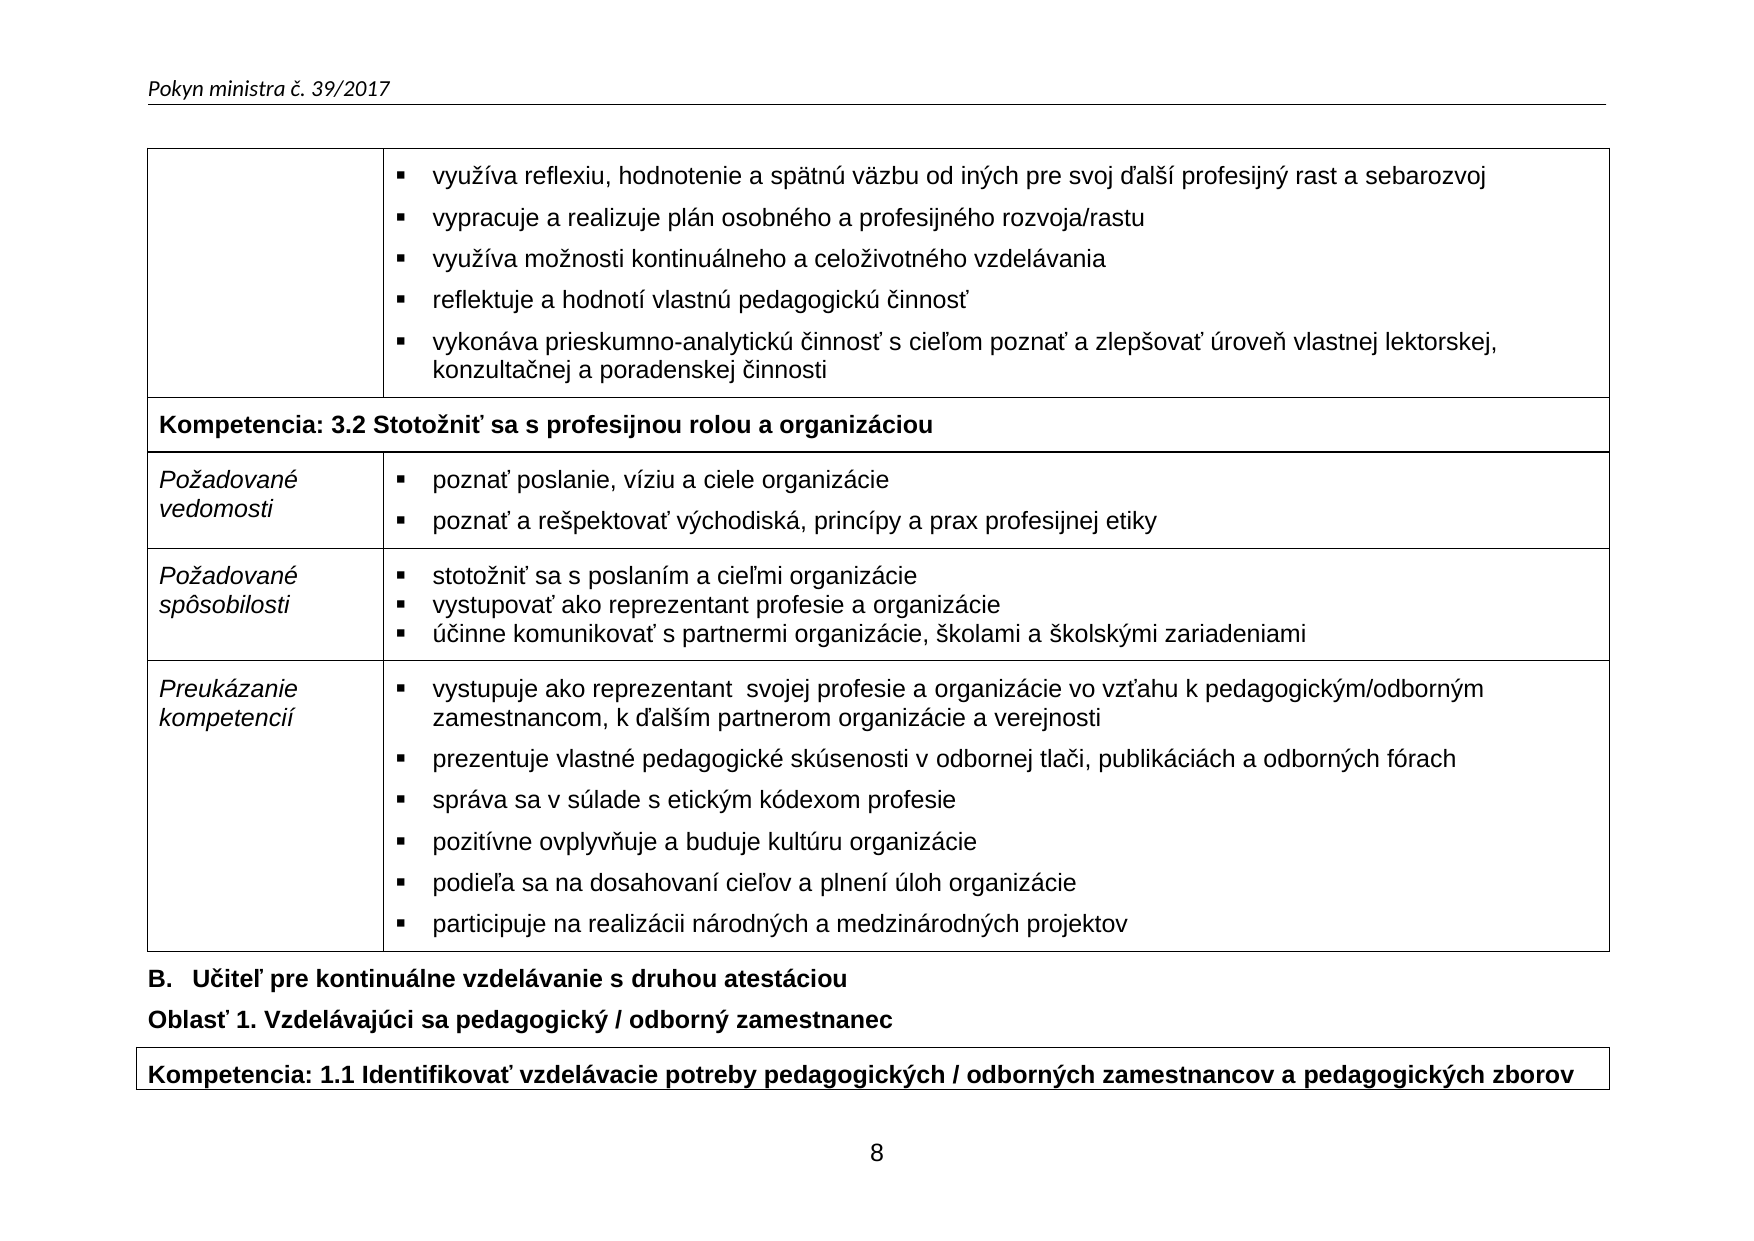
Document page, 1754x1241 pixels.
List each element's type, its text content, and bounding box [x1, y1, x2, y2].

table_cell stotožniť sa s poslaním a cieľmi organizácie vystupovať ako reprezentant profesie a organizácie účinne komunikovať s partnermi organizácie, školami a školskými zariadeniami [384, 549, 1609, 660]
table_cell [148, 149, 383, 397]
text Oblasť 1. Vzdelávajúci sa pedagogický / odborný zamestnanec [148, 1006, 1606, 1034]
table_cell Preukázanie kompetencií [148, 661, 383, 951]
table_cell Požadované spôsobilosti [148, 549, 383, 660]
table_cell Požadované vedomosti [148, 453, 383, 548]
table_cell vystupuje ako reprezentant svojej profesie a organizácie vo vzťahu k pedagogickým/odborným zamestnancom, k ďalším partnerom organizácie a verejnosti prezentuje vlastné pedagogické skúsenosti v odbornej tlači, publikáciách a odborných fórach správa sa v súlade s etickým kódexom profesie pozitívne ovplyvňuje a buduje kultúru organizácie podieľa sa na dosahovaní cieľov a plnení úloh organizácie participuje na realizácii národných a medzinárodných projektov [384, 661, 1609, 951]
list Učiteľ pre kontinuálne vzdelávanie s druhou atestáciou [148, 964, 1606, 993]
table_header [137, 1048, 1609, 1089]
table_cell poznať poslanie, víziu a ciele organizácie poznať a rešpektovať východiská, princípy a prax profesijnej etiky [384, 453, 1609, 548]
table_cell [384, 149, 1609, 397]
table_cell Kompetencia: 3.2 Stotožniť sa s profesijnou rolou a organizáciou [148, 398, 1609, 451]
